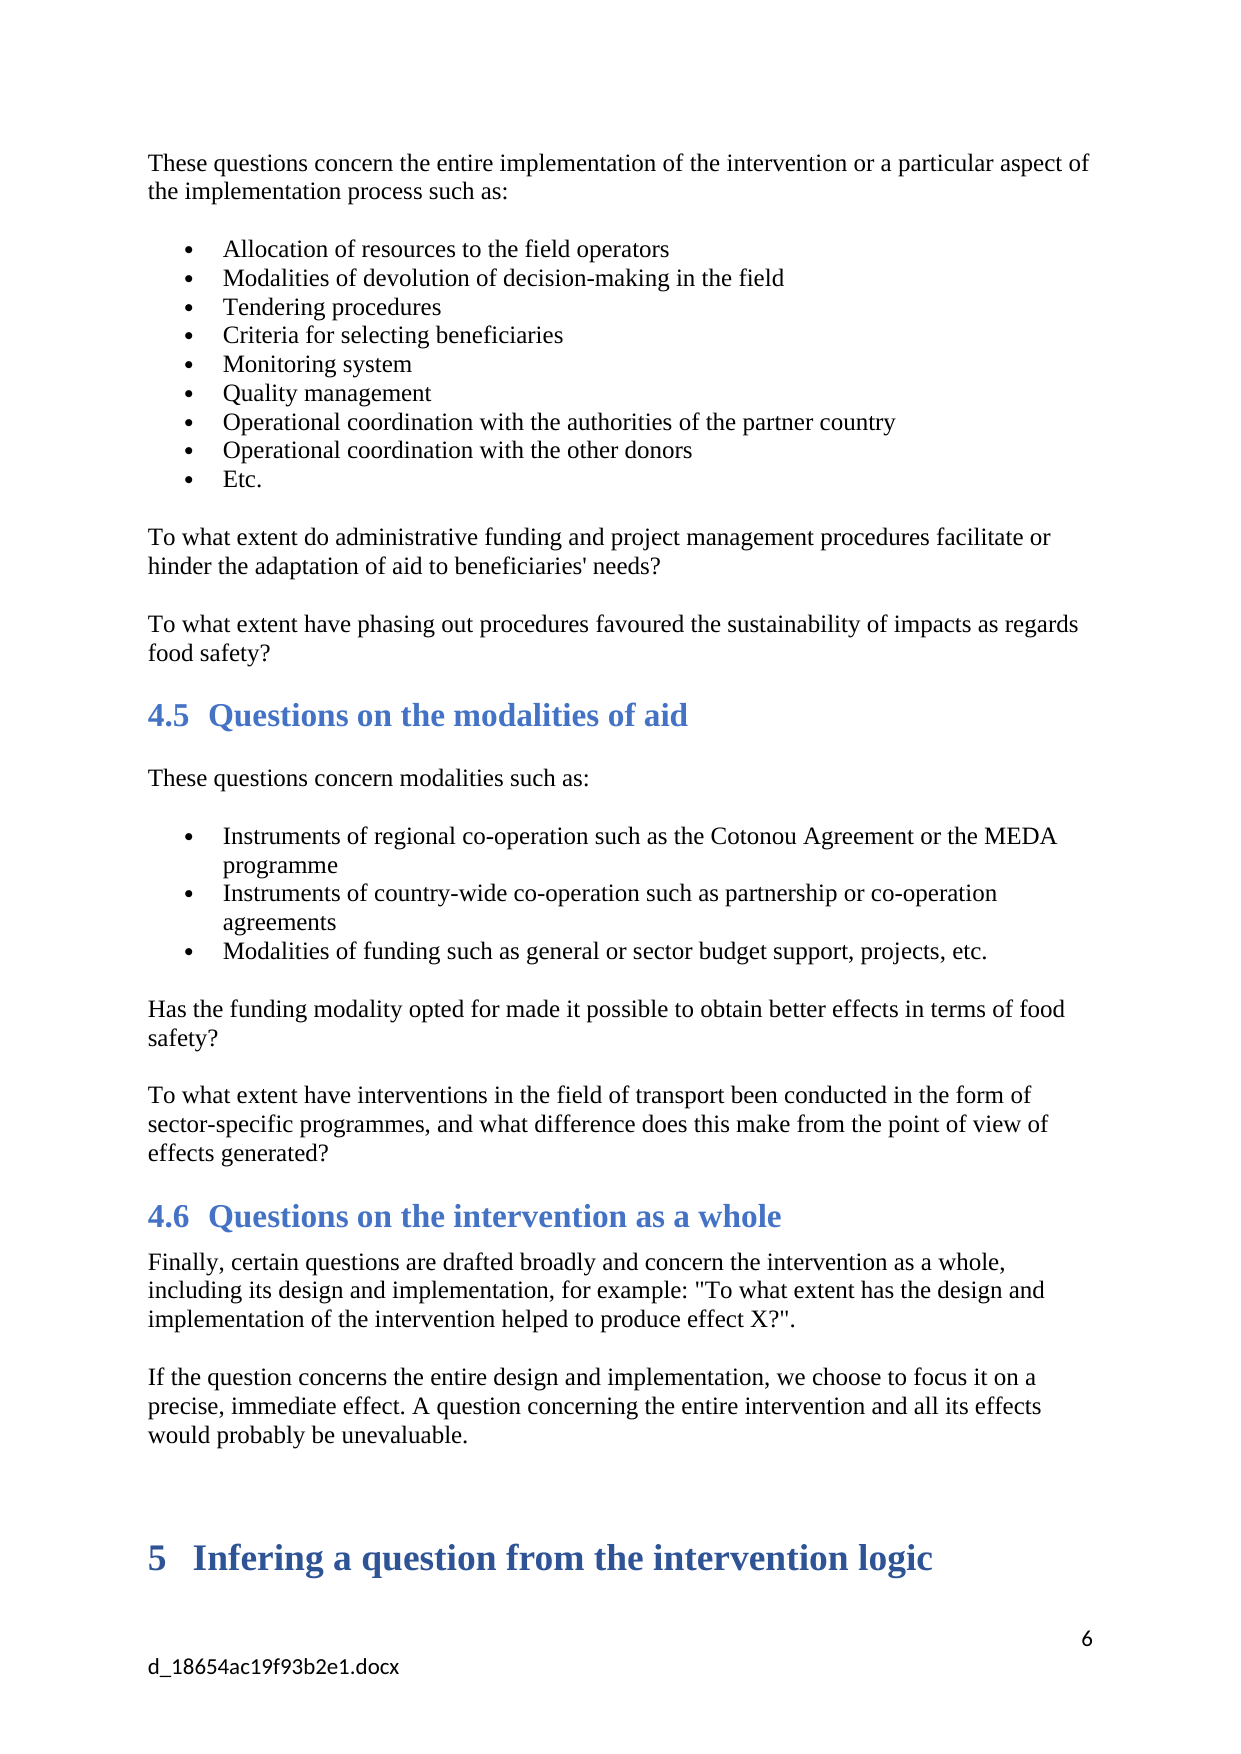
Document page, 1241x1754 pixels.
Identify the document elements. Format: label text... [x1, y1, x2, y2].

list Instruments of country-wide co-operation such as partnership or co-operation agreements [185, 878, 1093, 936]
list Operational coordination with the authorities of the partner country [185, 407, 1093, 436]
list Allocation of resources to the field operators [185, 234, 1093, 263]
text To what extent do administrative funding and project management procedures facilitate or hinder the adaptation of aid to beneficiaries' needs? [148, 522, 1093, 580]
subtitle Questions on the intervention as a whole [148, 1196, 1093, 1234]
text Has the funding modality opted for made it possible to obtain better effects in terms of food safety? [148, 994, 1093, 1051]
list Monitoring system [185, 349, 1093, 378]
text To what extent have phasing out procedures favoured the sustainability of impacts as regards food safety? [148, 609, 1093, 666]
text These questions concern modalities such as: [148, 763, 1093, 792]
text If the question concerns the entire design and implementation, we choose to focus it on a precise, immediate effect. A question concerning the entire intervention and all its effects would probably be unevaluable. [148, 1362, 1093, 1448]
text To what extent have interventions in the field of transport been conducted in the form of sector-specific programmes, and what difference does this make from the point of view of effects generated? [148, 1081, 1093, 1167]
list Instruments of regional co-operation such as the Cotonou Agreement or the MEDA programme [185, 821, 1093, 878]
subtitle Infering a question from the intervention logic [148, 1536, 1093, 1579]
text Finally, certain questions are drafted broadly and concern the intervention as a whole, including its design and implementation, for example: "To what extent has the design and implementation of the intervention helped to produce effect X?". [148, 1247, 1093, 1333]
list Etc. [185, 464, 1093, 493]
list Modalities of devolution of decision-making in the field [185, 263, 1093, 292]
subtitle Questions on the modalities of aid [148, 696, 1093, 734]
list Operational coordination with the other donors [185, 436, 1093, 464]
list Modalities of funding such as general or sector budget support, projects, etc. [185, 936, 1093, 965]
list Criteria for selecting beneficiaries [185, 321, 1093, 349]
list Tendering procedures [185, 292, 1093, 321]
list Quality management [185, 378, 1093, 407]
text These questions concern the entire implementation of the intervention or a particular aspect of the implementation process such as: [148, 148, 1093, 205]
